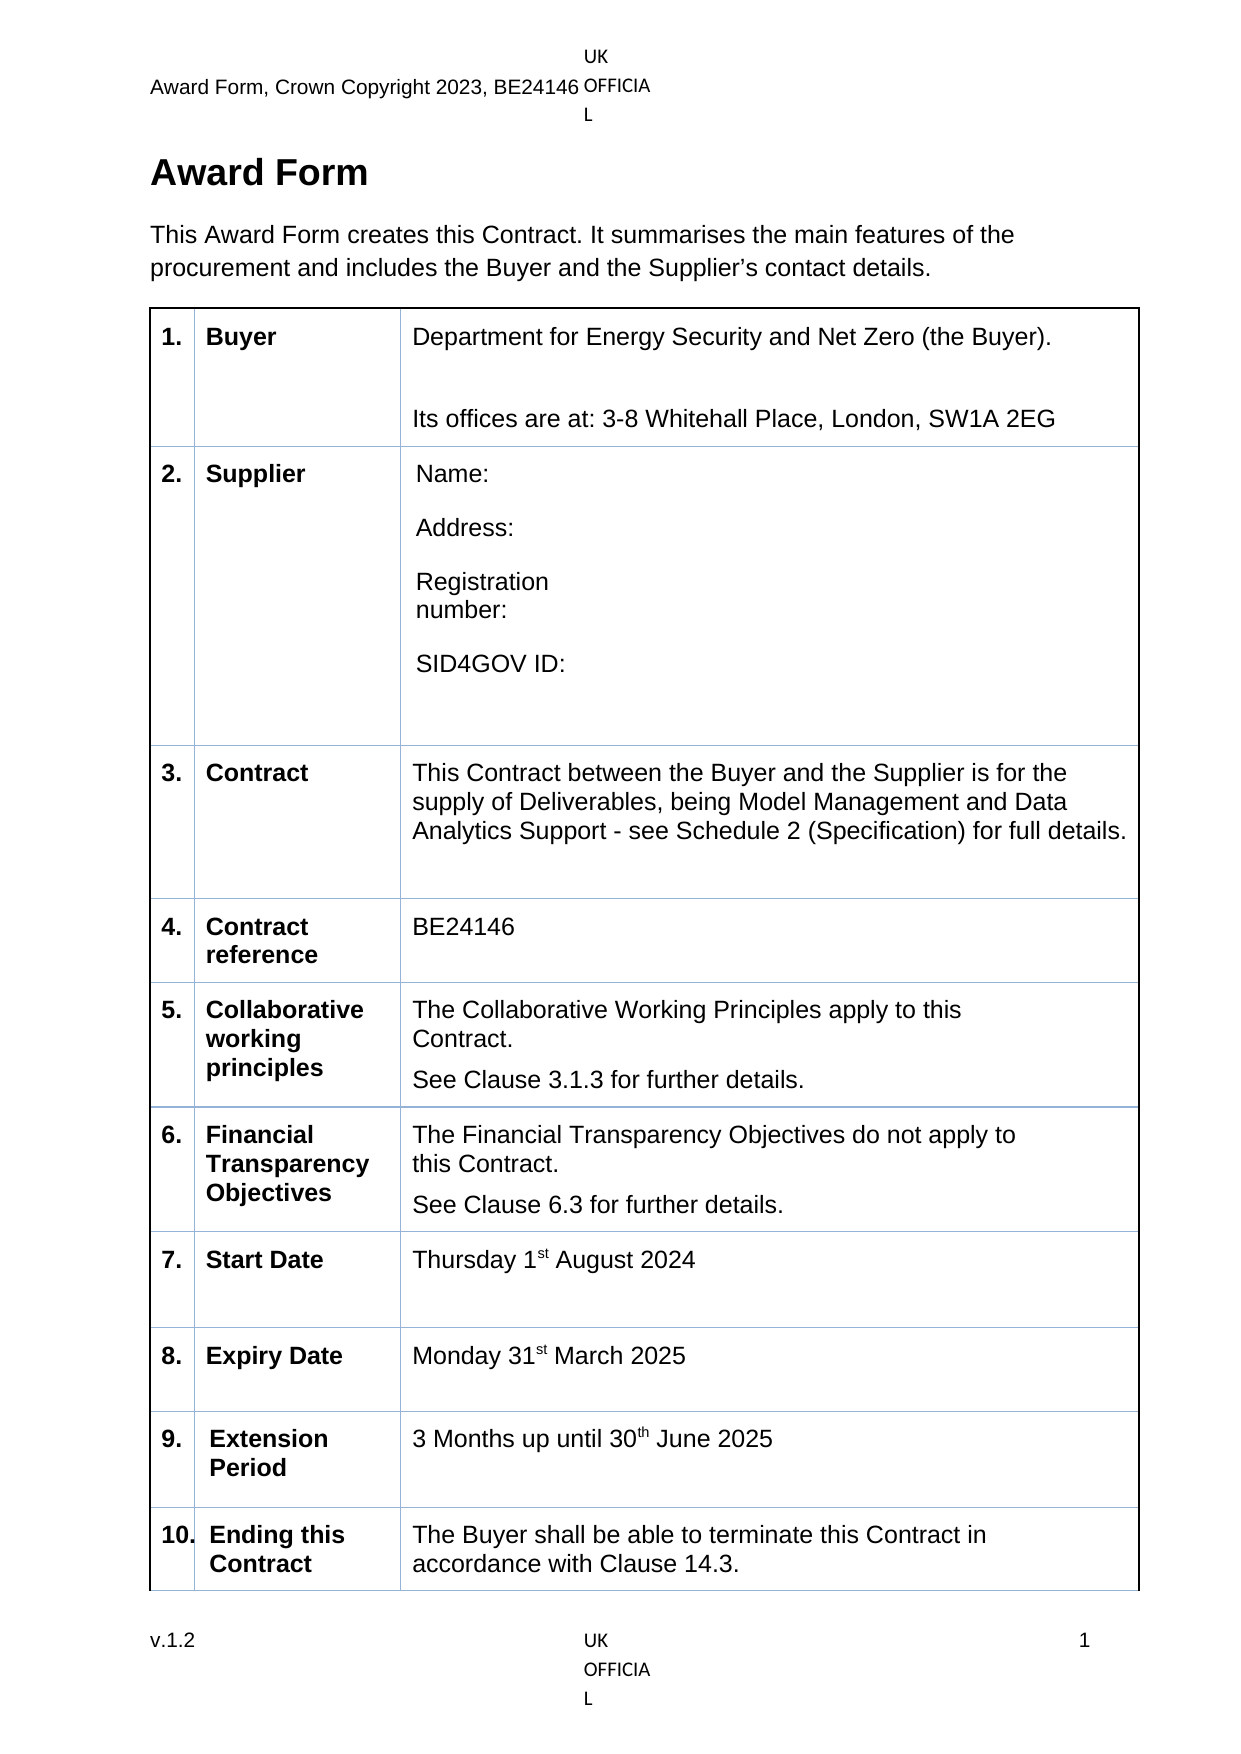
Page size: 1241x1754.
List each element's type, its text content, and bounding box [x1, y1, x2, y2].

table_cell [151, 1328, 194, 1411]
table_cell This Contract between the Buyer and the Supplier is for the supply of Deliverables, being Model Management and Data Analytics Support - see Schedule 2 (Specification) for full details. [401, 746, 1138, 898]
table_cell Contract reference [195, 899, 400, 982]
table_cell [195, 1508, 400, 1590]
table_cell Collaborative working principles [195, 983, 400, 1106]
table_cell The Financial Transparency Objectives do not apply to this Contract. See Clause 6.3 for further details. [401, 1108, 1138, 1231]
table_cell [151, 1508, 194, 1590]
table_cell [151, 1108, 194, 1231]
table_cell Extension Period [195, 1412, 400, 1507]
table_cell [151, 899, 194, 982]
table_header Buyer [195, 309, 400, 446]
table_cell 3 Months up until 30th June 2025 [401, 1412, 1138, 1507]
table_cell Financial Transparency Objectives [195, 1108, 400, 1231]
table_cell Expiry Date [195, 1328, 400, 1411]
table_cell [151, 746, 194, 898]
table_cell [151, 983, 194, 1106]
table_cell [401, 1508, 1138, 1590]
table_cell [151, 447, 194, 744]
table_cell Start Date [195, 1232, 400, 1327]
text Award Form [150, 150, 1090, 193]
table_cell [151, 1412, 194, 1507]
table_cell [151, 1232, 194, 1327]
table_cell Thursday 1st August 2024 [401, 1232, 1138, 1327]
table_cell The Collaborative Working Principles apply to this Contract. See Clause 3.1.3 for further details. [401, 983, 1138, 1106]
table_cell Monday 31st March 2025 [401, 1328, 1138, 1411]
table_cell Contract [195, 746, 400, 898]
table_cell BE24146 [401, 899, 1138, 982]
table_header Department for Energy Security and Net Zero (the Buyer). Its offices are at: 3-8 Whitehall Place, London, SW1A 2EG [401, 309, 1138, 446]
text This Award Form creates this Contract. It summarises the main features of the procurement and includes the Buyer and the Supplier’s contact details. [150, 220, 1090, 282]
table_cell [401, 447, 1138, 744]
table_cell Supplier [195, 447, 400, 744]
table_header [151, 309, 194, 446]
